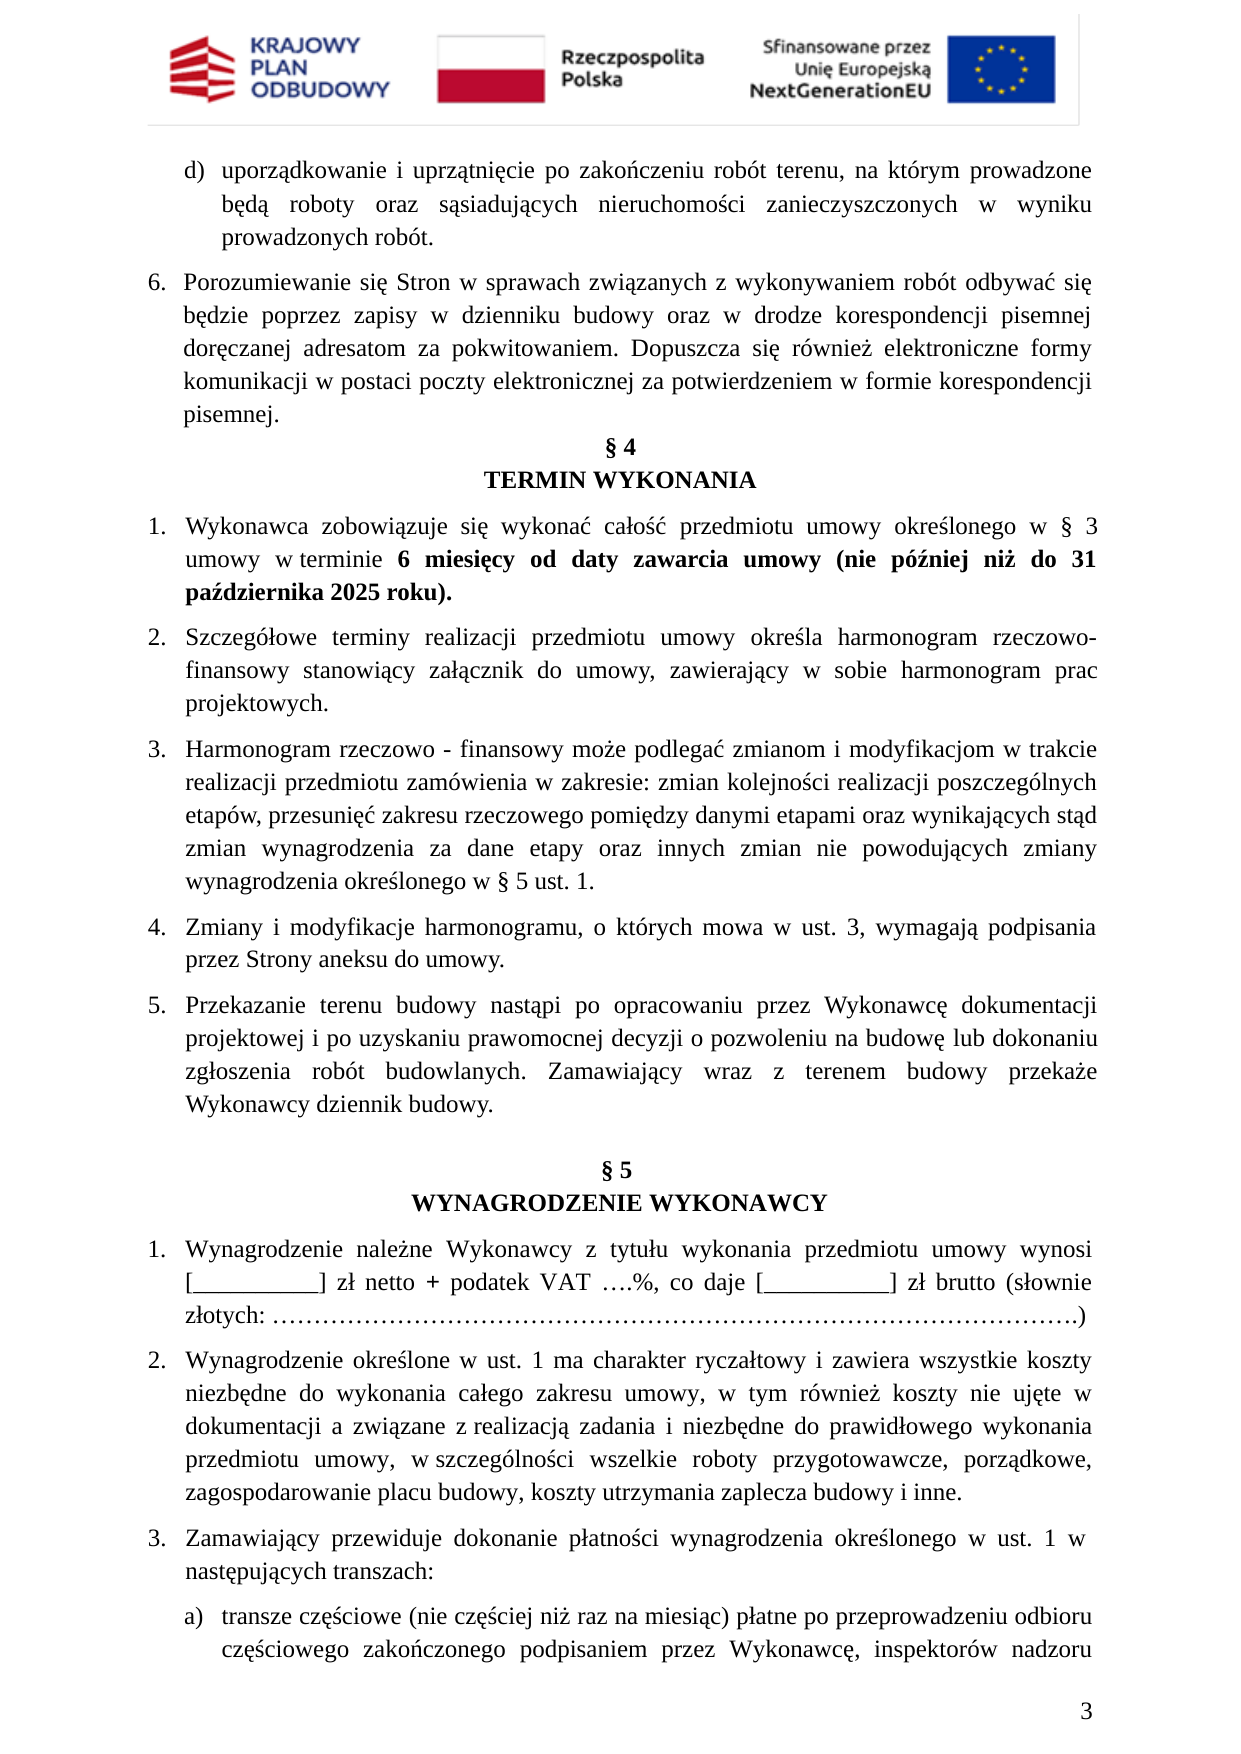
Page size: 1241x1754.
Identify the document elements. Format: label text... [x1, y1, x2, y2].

list uporządkowanie i uprzątnięcie po zakończeniu robót terenu, na którym prowadzone będą roboty oraz sąsiadujących nieruchomości zanieczyszczonych w wyniku prowadzonych robót. [184, 156, 1093, 250]
list Porozumiewanie się Stron w sprawach związanych z wykonywaniem robót odbywać się będzie poprzez zapisy w dzienniku budowy oraz w drodze korespondencji pisemnej doręczanej adresatom za pokwitowaniem. Dopuszcza się również elektroniczne formy komunikacji w postaci poczty elektronicznej za potwierdzeniem w formie korespondencji pisemnej. [148, 267, 1093, 428]
list Przekazanie terenu budowy nastąpi po opracowaniu przez Wykonawcę dokumentacji projektowej i po uzyskaniu prawomocnej decyzji o pozwoleniu na budowę lub dokonaniu zgłoszenia robót budowlanych. Zamawiający wraz z terenem budowy przekaże Wykonawcy dziennik budowy. [148, 990, 1098, 1118]
text § 5 [148, 1155, 1085, 1184]
list Wykonawca zobowiązuje się wykonać całość przedmiotu umowy określonego w § 3 umowy w terminie 6 miesięcy od daty zawarcia umowy (nie później niż do 31 października 2025 roku). [148, 511, 1098, 606]
list Wynagrodzenie należne Wykonawcy z tytułu wykonania przedmiotu umowy wynosi [__________] zł netto + podatek VAT ….%, co daje [__________] zł brutto (słownie złotych: …………………………………………………………………………………….) [147, 1234, 1093, 1328]
list Wynagrodzenie określone w ust. 1 ma charakter ryczałtowy i zawiera wszystkie koszty niezbędne do wykonania całego zakresu umowy, w tym również koszty nie ujęte w dokumentacji a związane z realizacją zadania i niezbędne do prawidłowego wykonania przedmiotu umowy, w szczególności wszelkie roboty przygotowawcze, porządkowe, zagospodarowanie placu budowy, koszty utrzymania zaplecza budowy i inne. [148, 1345, 1093, 1506]
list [184, 1601, 1093, 1663]
list Szczegółowe terminy realizacji przedmiotu umowy określa harmonogram rzeczowo-finansowy stanowiący załącznik do umowy, zawierający w sobie harmonogram prac projektowych. [148, 622, 1098, 717]
list Zmiany i modyfikacje harmonogramu, o których mowa w ust. 3, wymagają podpisania przez Strony aneksu do umowy. [148, 912, 1098, 973]
text WYNAGRODZENIE WYKONAWCY [148, 1188, 1091, 1217]
picture [147, 14, 1080, 127]
text § 4 [148, 432, 1093, 461]
list Zamawiający przewiduje dokonanie płatności wynagrodzenia określonego w ust. 1 w następujących transzach: [148, 1523, 1093, 1585]
list Harmonogram rzeczowo - finansowy może podlegać zmianom i modyfikacjom w trakcie realizacji przedmiotu zamówienia w zakresie: zmian kolejności realizacji poszczególnych etapów, przesunięć zakresu rzeczowego pomiędzy danymi etapami oraz wynikających stąd zmian wynagrodzenia za dane etapy oraz innych zmian nie powodujących zmiany wynagrodzenia określonego w § 5 ust. 1. [148, 734, 1098, 895]
text TERMIN WYKONANIA [148, 465, 1093, 494]
